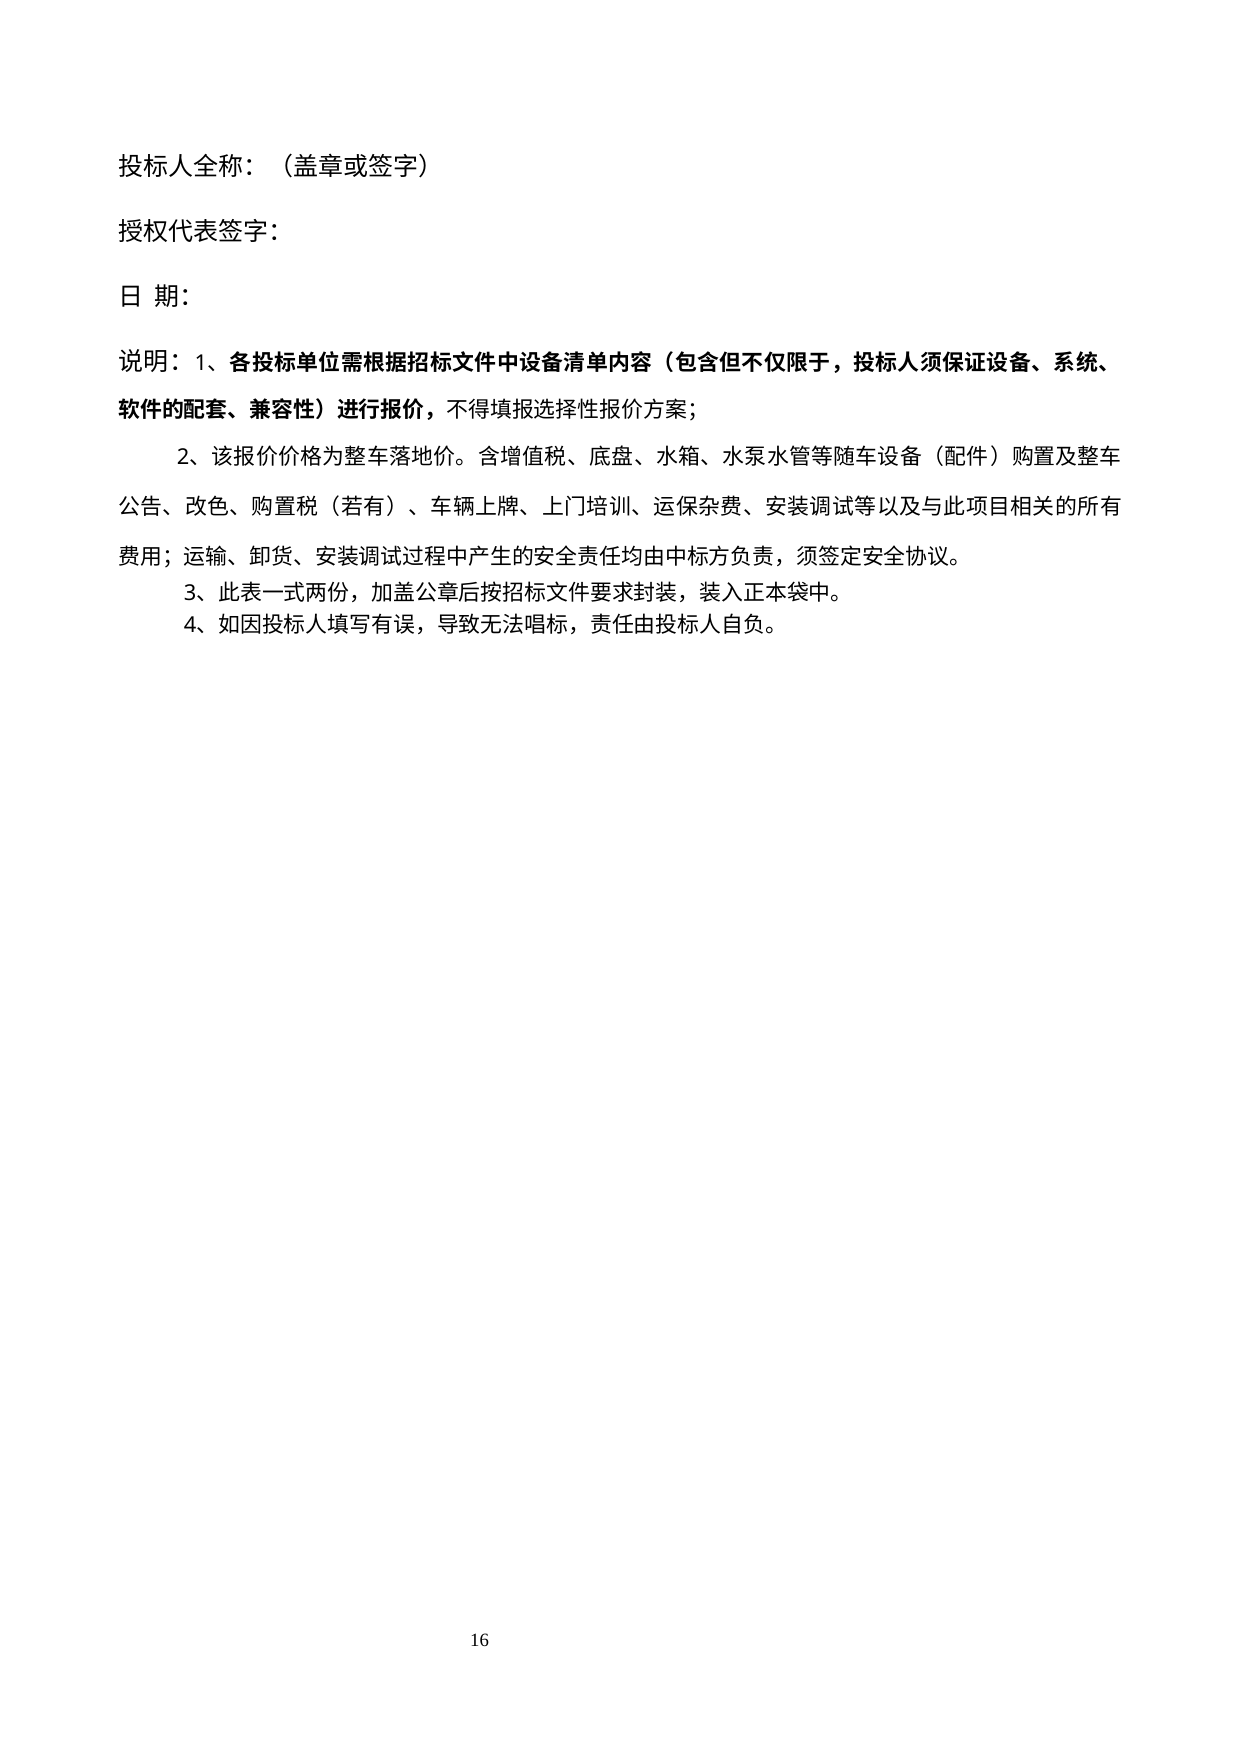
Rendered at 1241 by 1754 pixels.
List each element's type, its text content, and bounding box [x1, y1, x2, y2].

text 授权代表签字： [118, 197, 1122, 262]
text 4、如因投标人填写有误，导致无法唱标，责任由投标人自负。 [118, 607, 1122, 639]
text 3、此表一式两份，加盖公章后按招标文件要求封装，装入正本袋中。 [118, 574, 1122, 607]
text 说明：1、各投标单位需根据招标文件中设备清单内容（包含但不仅限于，投标人须保证设备、系统、软件的配套、兼容性）进行报价，不得填报选择性报价方案； [118, 327, 1122, 424]
text 日 期： [118, 262, 1122, 327]
text 2、该报价价格为整车落地价。含增值税、底盘、水箱、水泵水管等随车设备（配件）购置及整车公告、改色、购置税（若有）、车辆上牌、上门培训、运保杂费、安装调试等以及与此项目相关的所有费用；运输、卸货、安装调试过程中产生的安全责任均由中标方负责，须签定安全协议。 [118, 424, 1122, 574]
text 投标人全称：（盖章或签字） [118, 132, 1122, 197]
